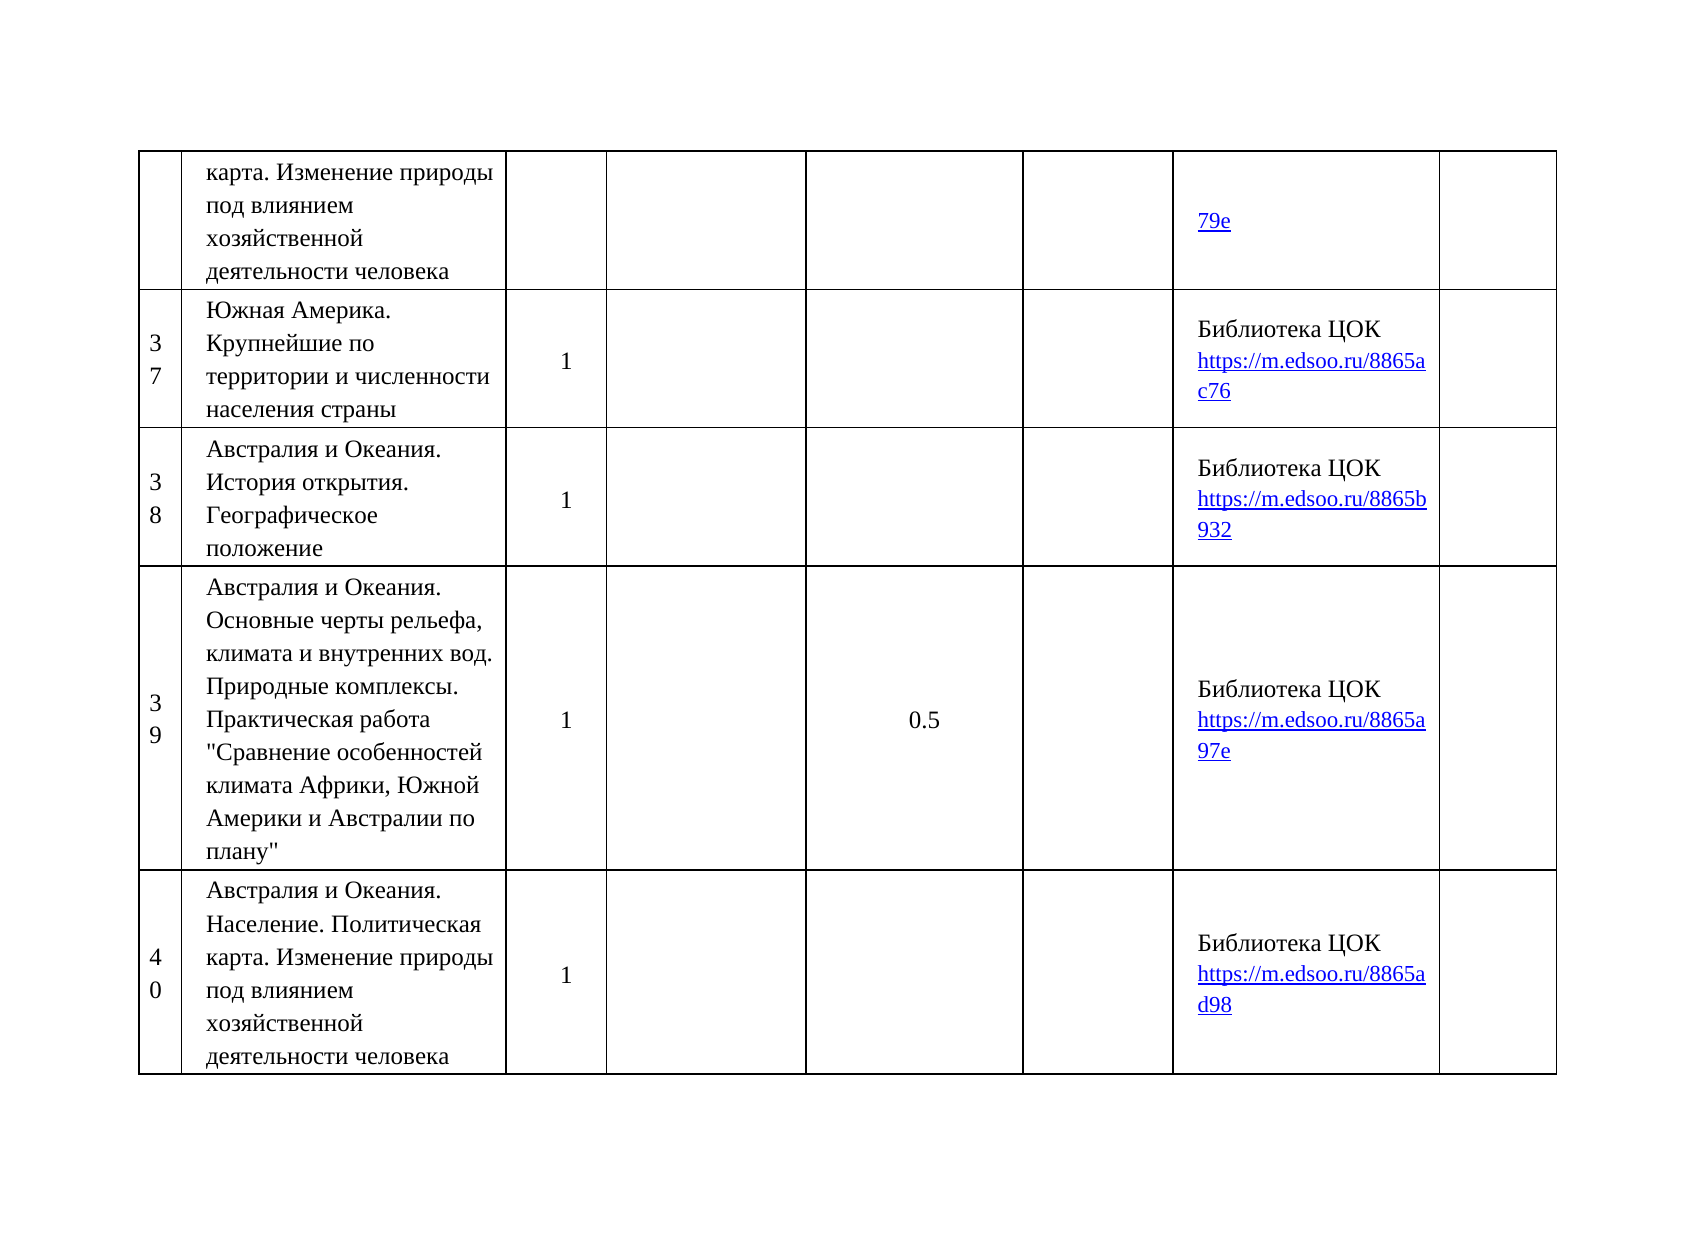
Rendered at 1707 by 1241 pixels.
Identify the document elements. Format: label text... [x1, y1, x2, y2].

table_cell [807, 871, 1022, 1073]
table_cell [607, 428, 805, 565]
table_cell Библиотека ЦОК https://m.edsoo.ru/8865ac76 [1174, 290, 1439, 427]
table_cell Библиотека ЦОК https://m.edsoo.ru/8865ad98 [1174, 871, 1439, 1073]
table_cell [1440, 871, 1556, 1073]
table_cell 1 [507, 567, 606, 869]
table_cell 38 [140, 428, 181, 565]
table_cell [1024, 871, 1172, 1073]
table_cell Австралия и Океания. Основные черты рельефа, климата и внутренних вод. Природные комплексы. Практическая работа "Сравнение особенностей климата Африки, Южной Америки и Австралии по плану" [182, 567, 505, 869]
table_cell [607, 567, 805, 869]
table_cell [1440, 567, 1556, 869]
table_cell [1024, 290, 1172, 427]
table_cell [807, 152, 1022, 288]
table_cell 37 [140, 290, 181, 427]
table_cell 0.5 [807, 567, 1022, 869]
table_cell [807, 290, 1022, 427]
table_cell 1 [507, 152, 606, 288]
table_cell 39 [140, 567, 181, 869]
table_cell [1024, 428, 1172, 565]
table_cell [607, 871, 805, 1073]
table_cell Южная Америка. Крупнейшие по территории и численности населения страны [182, 290, 505, 427]
table_cell Библиотека ЦОК https://m.edsoo.ru/8865b932 [1174, 428, 1439, 565]
table_cell [1024, 152, 1172, 288]
table_cell [1440, 428, 1556, 565]
table_cell 1 [507, 290, 606, 427]
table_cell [1174, 152, 1439, 288]
table_cell Австралия и Океания. Население. Политическая карта. Изменение природы под влиянием хозяйственной деятельности человека [182, 871, 505, 1073]
table_cell [1024, 567, 1172, 869]
table_cell Австралия и Океания. История открытия. Географическое положение [182, 428, 505, 565]
table_cell [1440, 290, 1556, 427]
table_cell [182, 152, 505, 288]
table_cell Библиотека ЦОК https://m.edsoo.ru/8865a97e [1174, 567, 1439, 869]
table_cell [807, 428, 1022, 565]
table_cell [607, 152, 805, 288]
table_cell [607, 290, 805, 427]
table_cell 36 [140, 152, 181, 288]
table_cell 1 [507, 428, 606, 565]
table_cell 40 [140, 871, 181, 1073]
table_cell 1 [507, 871, 606, 1073]
table_cell [1440, 152, 1556, 288]
